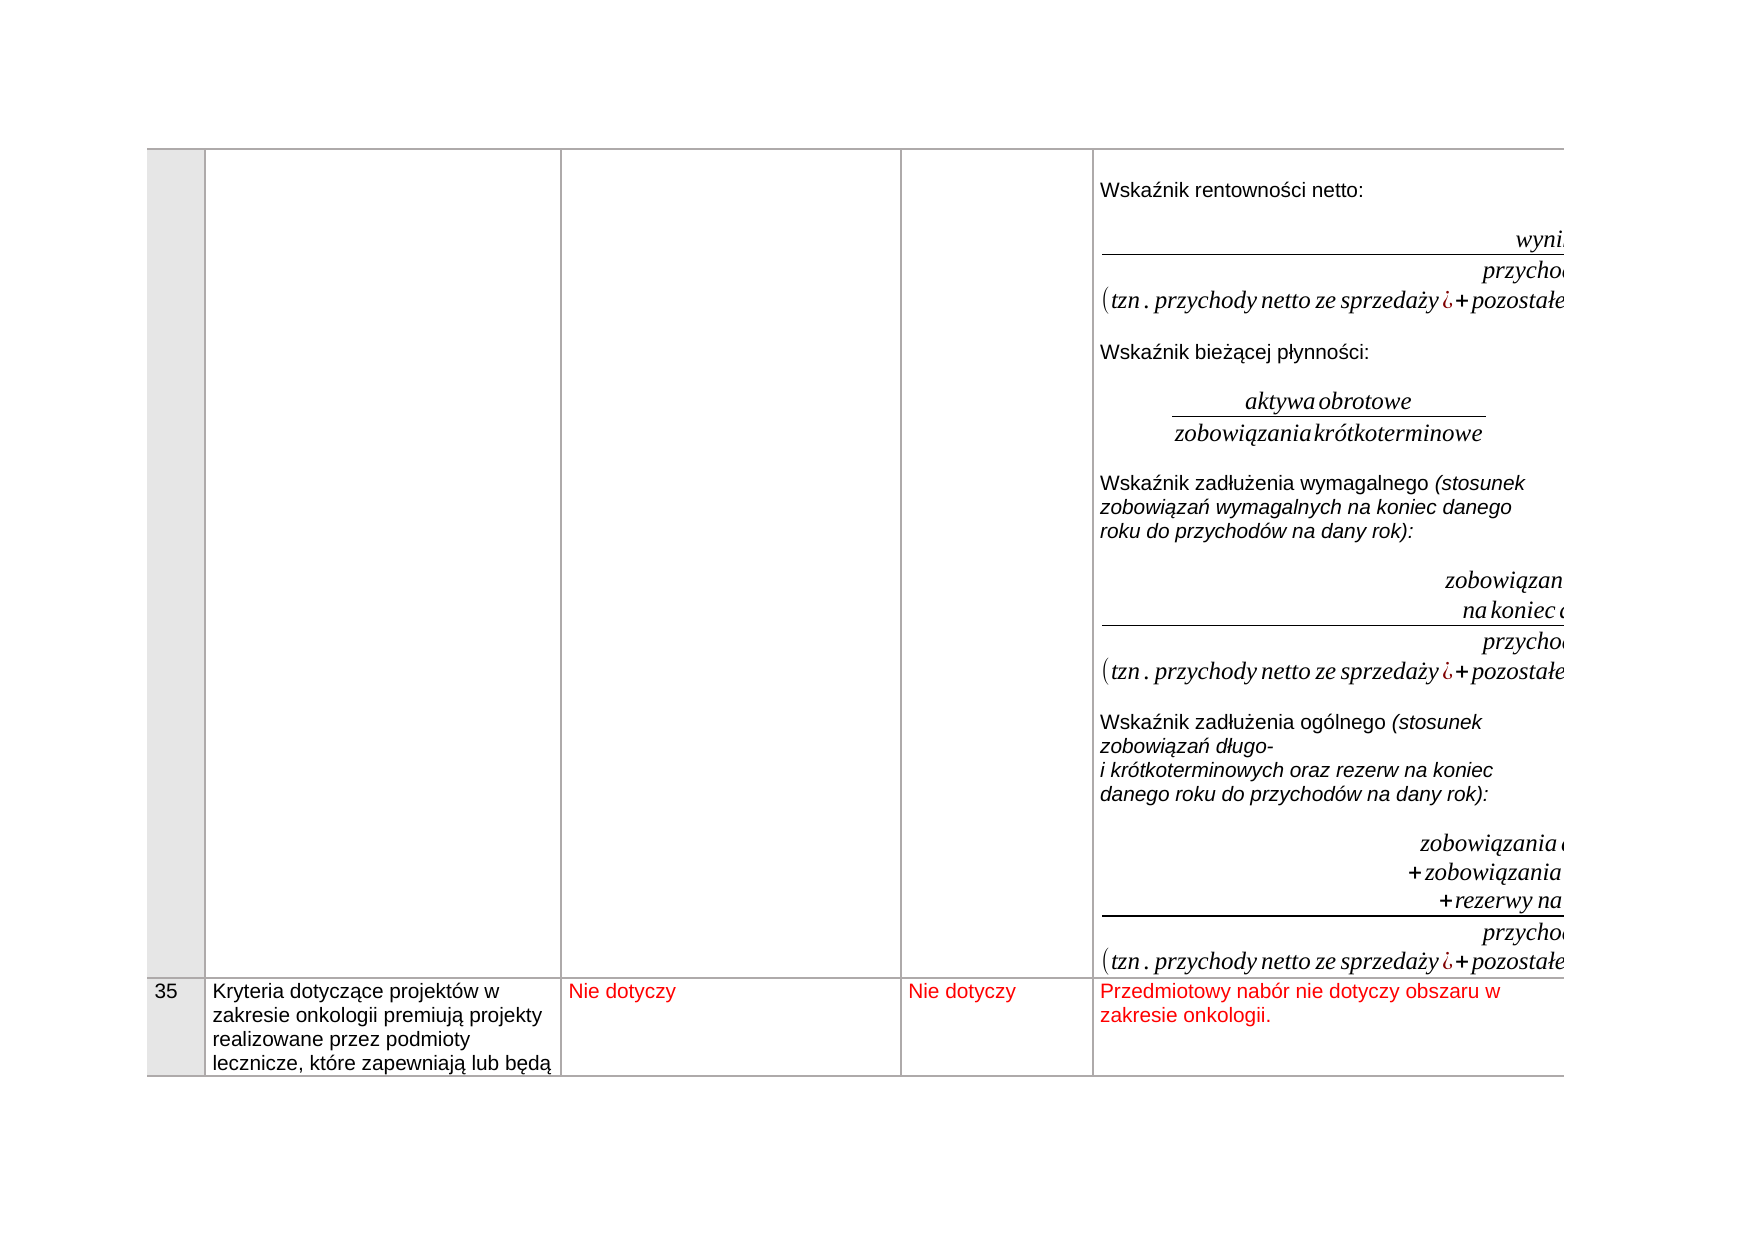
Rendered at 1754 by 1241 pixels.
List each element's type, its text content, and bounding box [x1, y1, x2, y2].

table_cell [562, 150, 900, 977]
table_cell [1094, 979, 1564, 1075]
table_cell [206, 150, 560, 977]
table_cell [1094, 150, 1564, 977]
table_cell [902, 150, 1092, 977]
table_cell Nie dotyczy [902, 979, 1092, 1075]
table_cell 34 [147, 150, 204, 977]
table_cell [206, 979, 560, 1075]
table_cell 35 [147, 979, 204, 1075]
table_cell Nie dotyczy [562, 979, 900, 1075]
